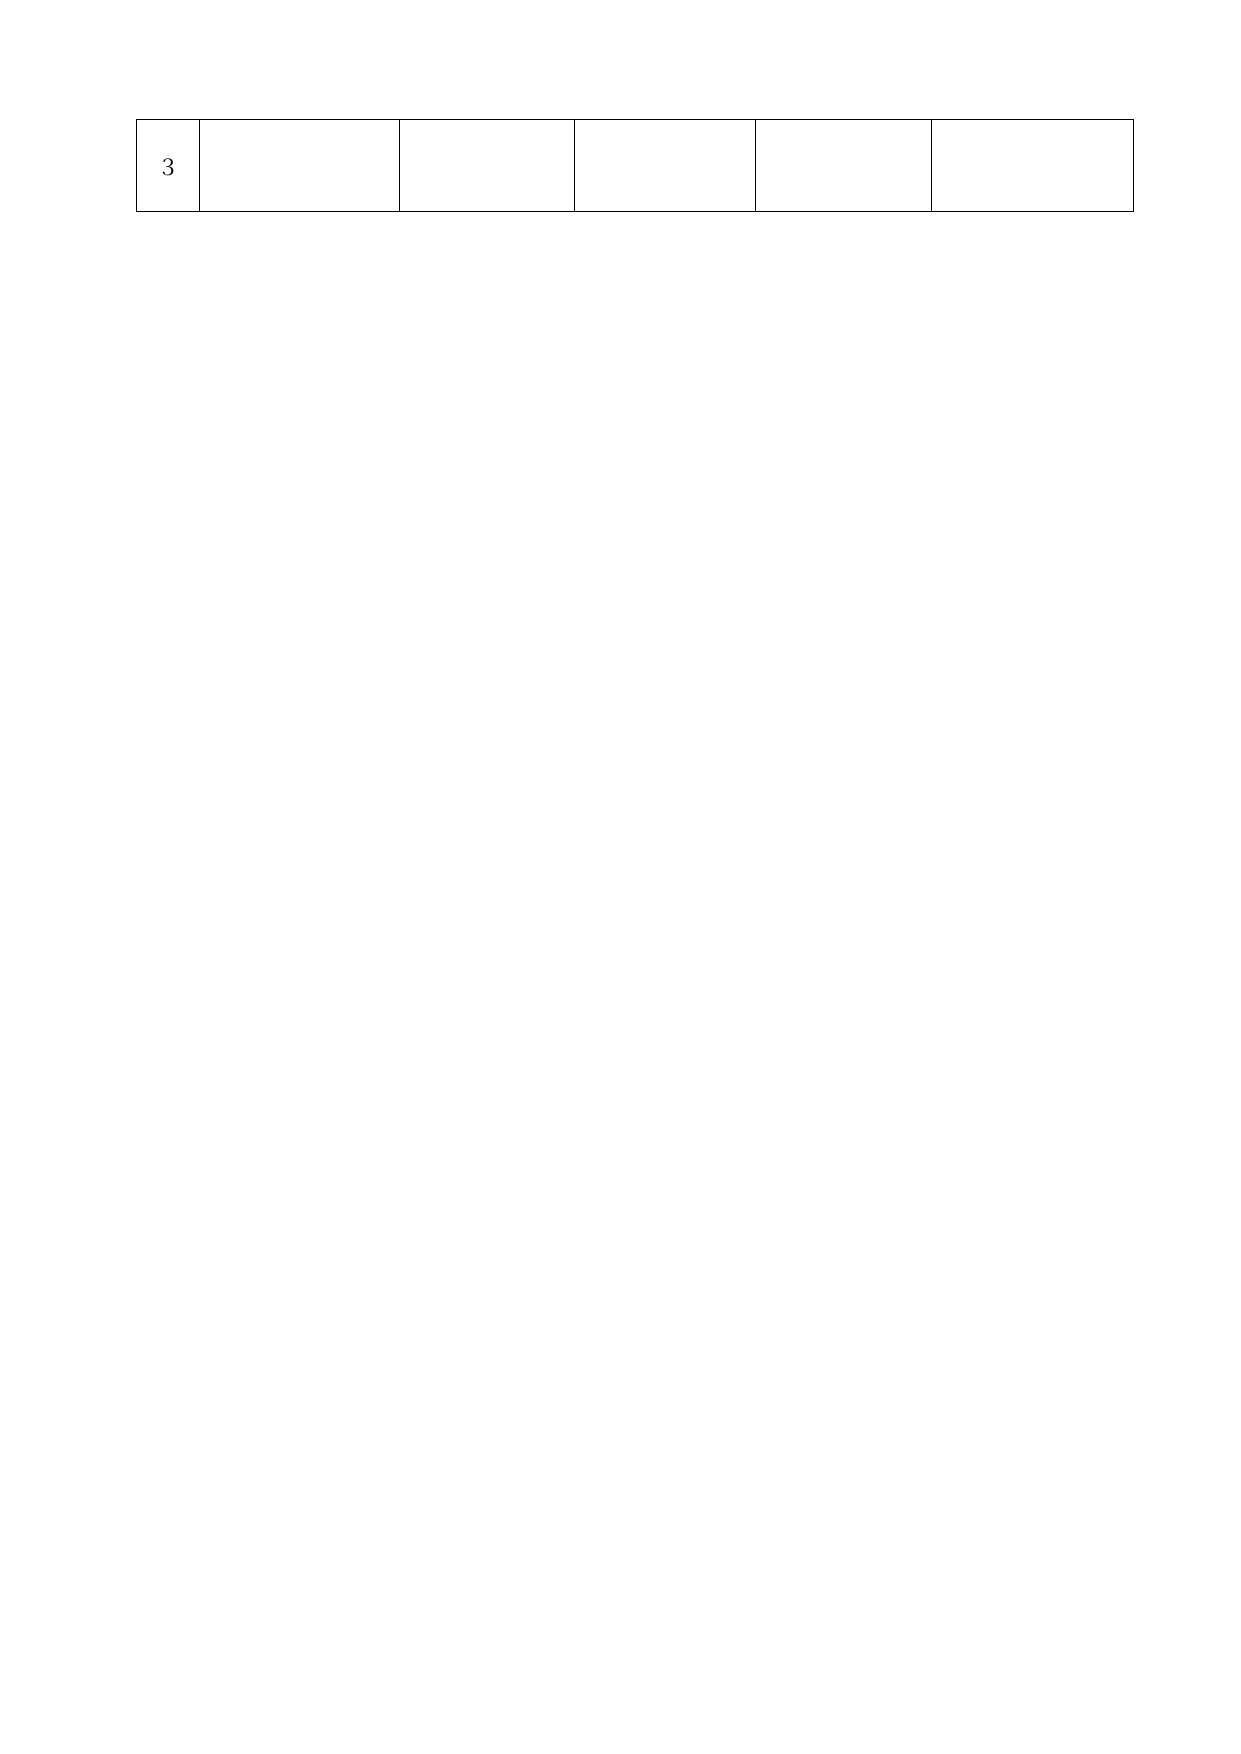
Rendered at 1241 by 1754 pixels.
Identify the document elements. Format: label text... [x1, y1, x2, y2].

table_cell [400, 120, 574, 211]
table_cell [200, 120, 399, 211]
table_cell [932, 120, 1133, 211]
table_cell ３ [137, 120, 199, 211]
table_cell [575, 120, 755, 211]
table_cell [756, 120, 931, 211]
